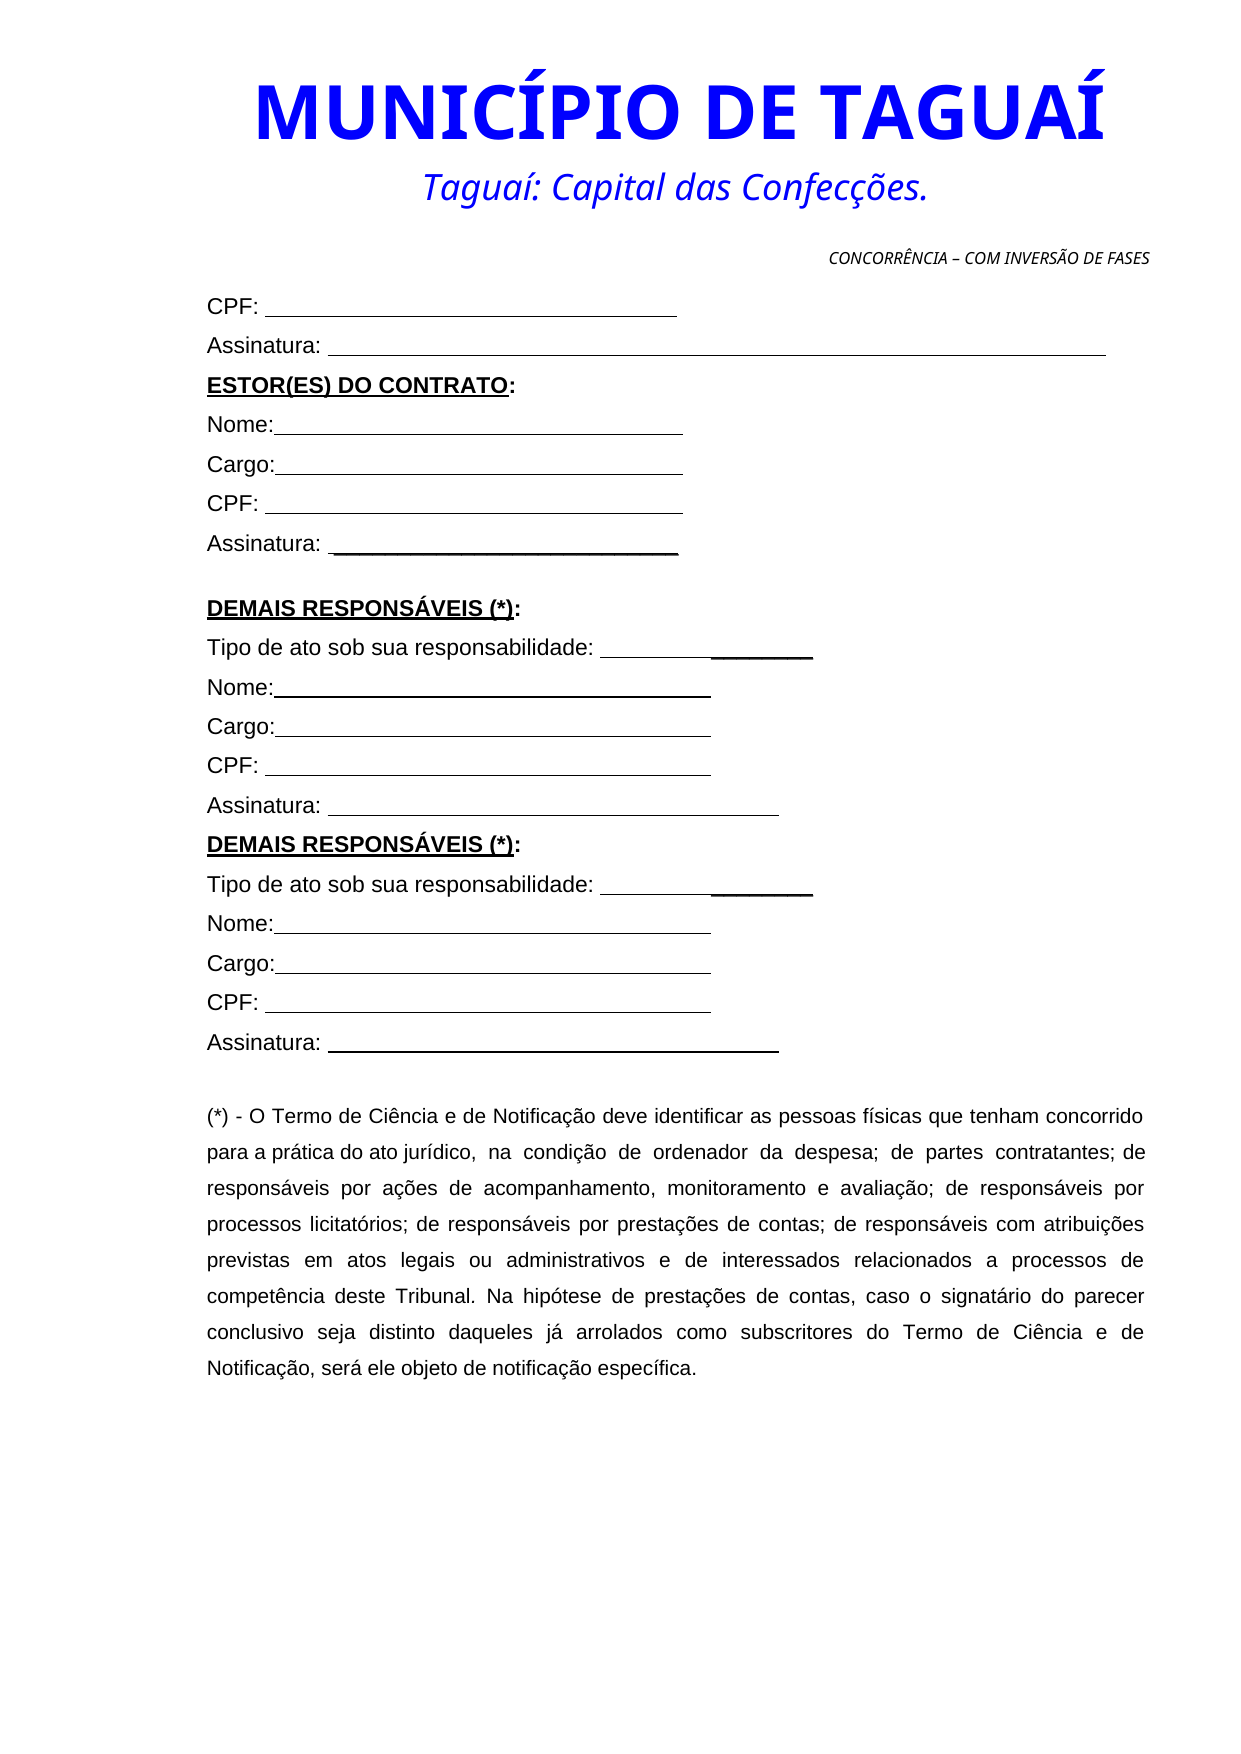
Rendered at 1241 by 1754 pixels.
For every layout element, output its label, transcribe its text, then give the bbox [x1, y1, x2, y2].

text Nome: Cargo: CPF: [207, 293, 1146, 319]
text Assinatura: [207, 332, 1146, 359]
text CPF: [207, 490, 1146, 517]
text Cargo: [207, 950, 1146, 976]
text (*) - O Termo de Ciência e de Notificação deve identificar as pessoas físicas que tenham concorrido para a prática do ato jurídico, na condição de ordenador da despesa; de partes contratantes; de responsáveis por ações de acompanhamento, monitoramento e avaliação; de responsáveis por processos licitatórios; de responsáveis por prestações de contas; de responsáveis com atribuições previstas em atos legais ou administrativos e de interessados relacionados a processos de competência deste Tribunal. Na hipótese de prestações de contas, caso o signatário do parecer conclusivo seja distinto daqueles já arrolados como subscritores do Termo de Ciência e de Notificação, será ele objeto de notificação específica. [207, 1104, 1146, 1380]
text Tipo de ato sob sua responsabilidade: ________ Nome: [207, 871, 1146, 937]
text DEMAIS RESPONSÁVEIS (*): [207, 831, 1146, 858]
text Cargo: [207, 451, 1146, 477]
text ESTOR(ES) DO CONTRATO: [207, 372, 1146, 398]
text CPF: [207, 989, 1146, 1016]
text Nome: [207, 411, 1146, 438]
text Assinatura: [207, 1029, 1146, 1055]
text CPF: [207, 752, 1146, 779]
text Tipo de ato sob sua responsabilidade: ________ Nome: [207, 634, 1146, 700]
text Assinatura: [207, 792, 1146, 818]
text Assinatura: ___________________________ [207, 530, 1146, 556]
text Cargo: [207, 713, 1146, 739]
text DEMAIS RESPONSÁVEIS (*): [207, 594, 1146, 621]
